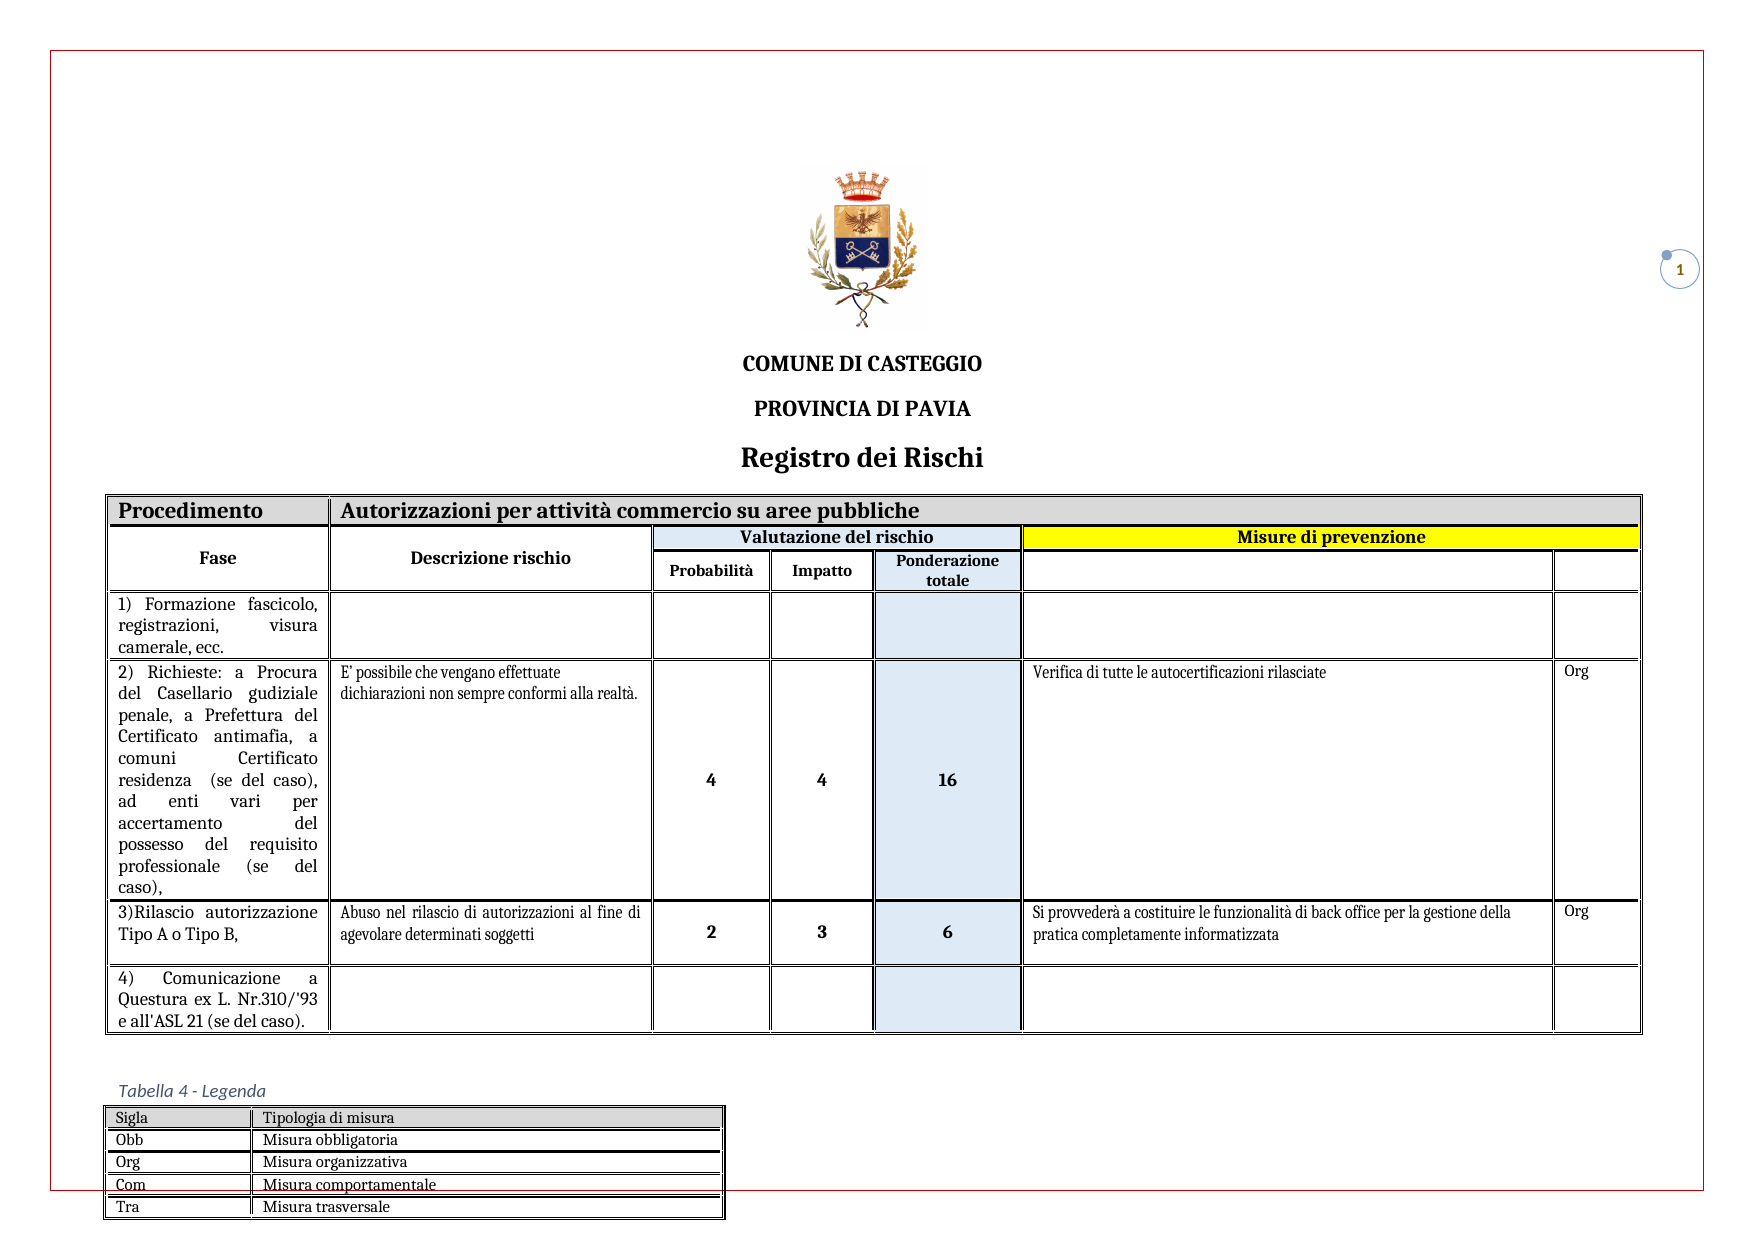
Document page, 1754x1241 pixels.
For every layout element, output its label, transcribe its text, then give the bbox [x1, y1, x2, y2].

table_cell Org [105, 1150, 250, 1172]
table_cell [770, 964, 874, 1032]
table_cell 2 [654, 902, 769, 964]
table_cell Org [1555, 899, 1642, 964]
table_cell [876, 593, 1020, 658]
table_cell 2) Richieste: a Procura del Casellario gudiziale penale, a Prefettura del Certificato antimafia, a comuni Certificato residenza (se del caso), ad enti vari per accertamento del possesso del requisito professionale (se del caso), [108, 658, 328, 898]
table_cell [652, 964, 770, 1032]
table_cell Misura obbligatoria [253, 1127, 722, 1149]
table_cell Si provvederà a costituire le funzionalità di back office per la gestione della pratica completamente informatizzata [1024, 902, 1552, 964]
table_cell 6 [876, 902, 1020, 964]
table_cell Misura organizzativa [253, 1150, 724, 1172]
table_cell Com [106, 1172, 250, 1194]
table_cell [1555, 590, 1640, 658]
table_cell [331, 593, 651, 658]
table_cell 4 [772, 661, 872, 898]
text Registro dei Rischi [118, 441, 1606, 475]
table_cell Misure di prevenzione [1024, 524, 1640, 548]
table_cell [654, 593, 769, 658]
table_header Sigla [106, 1108, 251, 1127]
table_cell Impatto [772, 552, 872, 590]
table_cell 4 [654, 661, 769, 898]
table_cell 1) Formazione fascicolo, registrazioni, visura camerale, ecc. [108, 590, 328, 658]
table_header Tipologia di misura [251, 1106, 722, 1127]
table_cell Misura trasversale [251, 1194, 724, 1217]
text COMUNE DI CASTEGGIO [118, 351, 1606, 377]
table_header Autorizzazioni per attività commercio su aree pubbliche [329, 495, 1640, 524]
table_cell [329, 964, 652, 1032]
table_cell Ponderazione totale [876, 552, 1020, 590]
table_cell 4) Comunicazione a Questura ex L. Nr.310/'93 e all'ASL 21 (se del caso). [108, 964, 329, 1032]
table_cell Abuso nel rilascio di autorizzazioni al fine di agevolare determinati soggetti [331, 902, 651, 964]
table_cell Verifica di tutte le autocertificazioni rilasciate [1024, 661, 1552, 898]
table_cell Valutazione del rischio [654, 527, 1020, 548]
table_cell Probabilità [654, 552, 769, 590]
table_cell 3 [772, 902, 872, 964]
table_cell Tra [105, 1194, 251, 1217]
picture [797, 164, 928, 333]
table_cell [1555, 549, 1642, 590]
table_cell 3)Rilascio autorizzazione Tipo A o Tipo B, [107, 899, 328, 964]
table_cell Org [1555, 658, 1640, 898]
table_cell E’ possibile che vengano effettuate dichiarazioni non sempre conformi alla realtà. [331, 661, 651, 898]
table_cell 16 [876, 661, 1020, 898]
table_cell Fase [108, 524, 328, 590]
table_cell Descrizione rischio [331, 527, 651, 590]
table_cell [874, 967, 1022, 1032]
text PROVINCIA DI PAVIA [118, 396, 1606, 423]
table_cell Misura comportamentale [253, 1172, 722, 1194]
table_cell [1024, 593, 1552, 658]
table_cell [772, 593, 872, 658]
table_cell [1022, 967, 1553, 1032]
table_header Procedimento [108, 497, 329, 524]
table_cell [1024, 552, 1552, 590]
table_cell Obb [106, 1127, 250, 1149]
table_cell [1553, 964, 1640, 1032]
